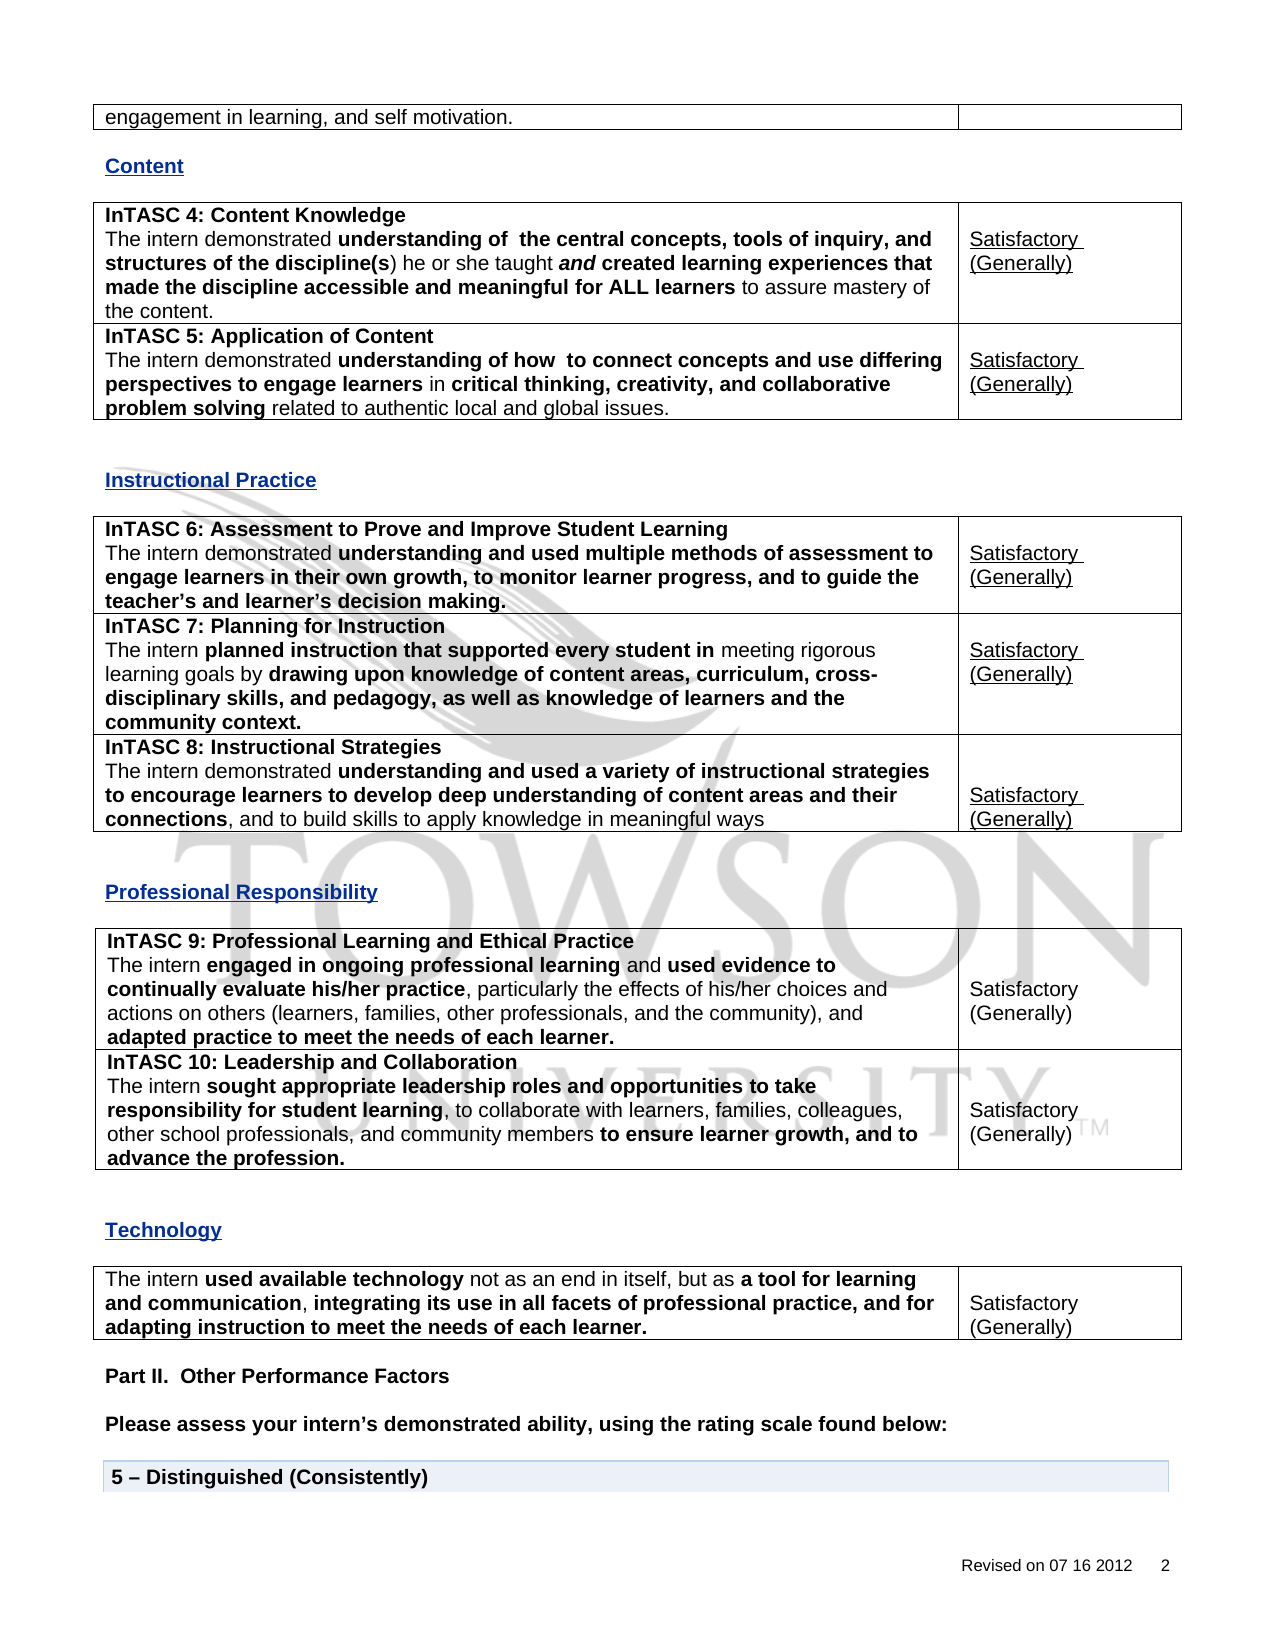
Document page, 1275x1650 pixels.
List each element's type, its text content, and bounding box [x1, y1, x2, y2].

table_header InTASC 4: Content Knowledge The intern demonstrated understanding of the central concepts, tools of inquiry, and structures of the discipline(s) he or she taught and created learning experiences that made the discipline accessible and meaningful for ALL learners to assure mastery of the content. [94, 203, 958, 322]
table_header InTASC 9: Professional Learning and Ethical Practice The intern engaged in ongoing professional learning and used evidence to continually evaluate his/her practice, particularly the effects of his/her choices and actions on others (learners, families, other professionals, and the community), and adapted practice to meet the needs of each learner. [96, 929, 958, 1048]
table_cell Satisfactory (Generally) [959, 1050, 1181, 1169]
text Instructional Practice [105, 468, 1170, 492]
table_cell Satisfactory (Generally) [959, 735, 1181, 831]
table_cell InTASC 10: Leadership and Collaboration The intern sought appropriate leadership roles and opportunities to take responsibility for student learning, to collaborate with learners, families, colleagues, other school professionals, and community members to ensure learner growth, and to advance the profession. [96, 1050, 958, 1169]
table_header Satisfactory (Generally) [959, 517, 1181, 613]
table_header Satisfactory (Generally) [959, 203, 1181, 322]
table_cell Satisfactory (Generally) [959, 614, 1181, 734]
text Technology [105, 1218, 1170, 1242]
table_header 5 – Distinguished (Consistently) [104, 1462, 1168, 1492]
table_cell InTASC 5: Application of Content The intern demonstrated understanding of how to connect concepts and use differing perspectives to engage learners in critical thinking, creativity, and collaborative problem solving related to authentic local and global issues. [94, 324, 958, 419]
text Part II. Other Performance Factors [105, 1364, 1170, 1388]
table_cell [94, 105, 958, 129]
table_cell InTASC 8: Instructional Strategies The intern demonstrated understanding and used a variety of instructional strategies to encourage learners to develop deep understanding of content areas and their connections, and to build skills to apply knowledge in meaningful ways [94, 735, 958, 831]
text Please assess your intern’s demonstrated ability, using the rating scale found below: [105, 1412, 1166, 1436]
table_cell InTASC 7: Planning for Instruction The intern planned instruction that supported every student in meeting rigorous learning goals by drawing upon knowledge of content areas, curriculum, cross-disciplinary skills, and pedagogy, as well as knowledge of learners and the community context. [94, 614, 958, 734]
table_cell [959, 105, 1181, 129]
text Content [105, 154, 1170, 178]
table_header Satisfactory (Generally) [959, 1267, 1181, 1339]
table_header InTASC 6: Assessment to Prove and Improve Student Learning The intern demonstrated understanding and used multiple methods of assessment to engage learners in their own growth, to monitor learner progress, and to guide the teacher’s and learner’s decision making. [94, 517, 958, 613]
table_header Satisfactory (Generally) [959, 929, 1181, 1048]
table_cell Satisfactory (Generally) [959, 324, 1181, 419]
text Professional Responsibility [105, 880, 1170, 904]
table_header The intern used available technology not as an end in itself, but as a tool for learning and communication, integrating its use in all facets of professional practice, and for adapting instruction to meet the needs of each learner. [94, 1267, 958, 1339]
